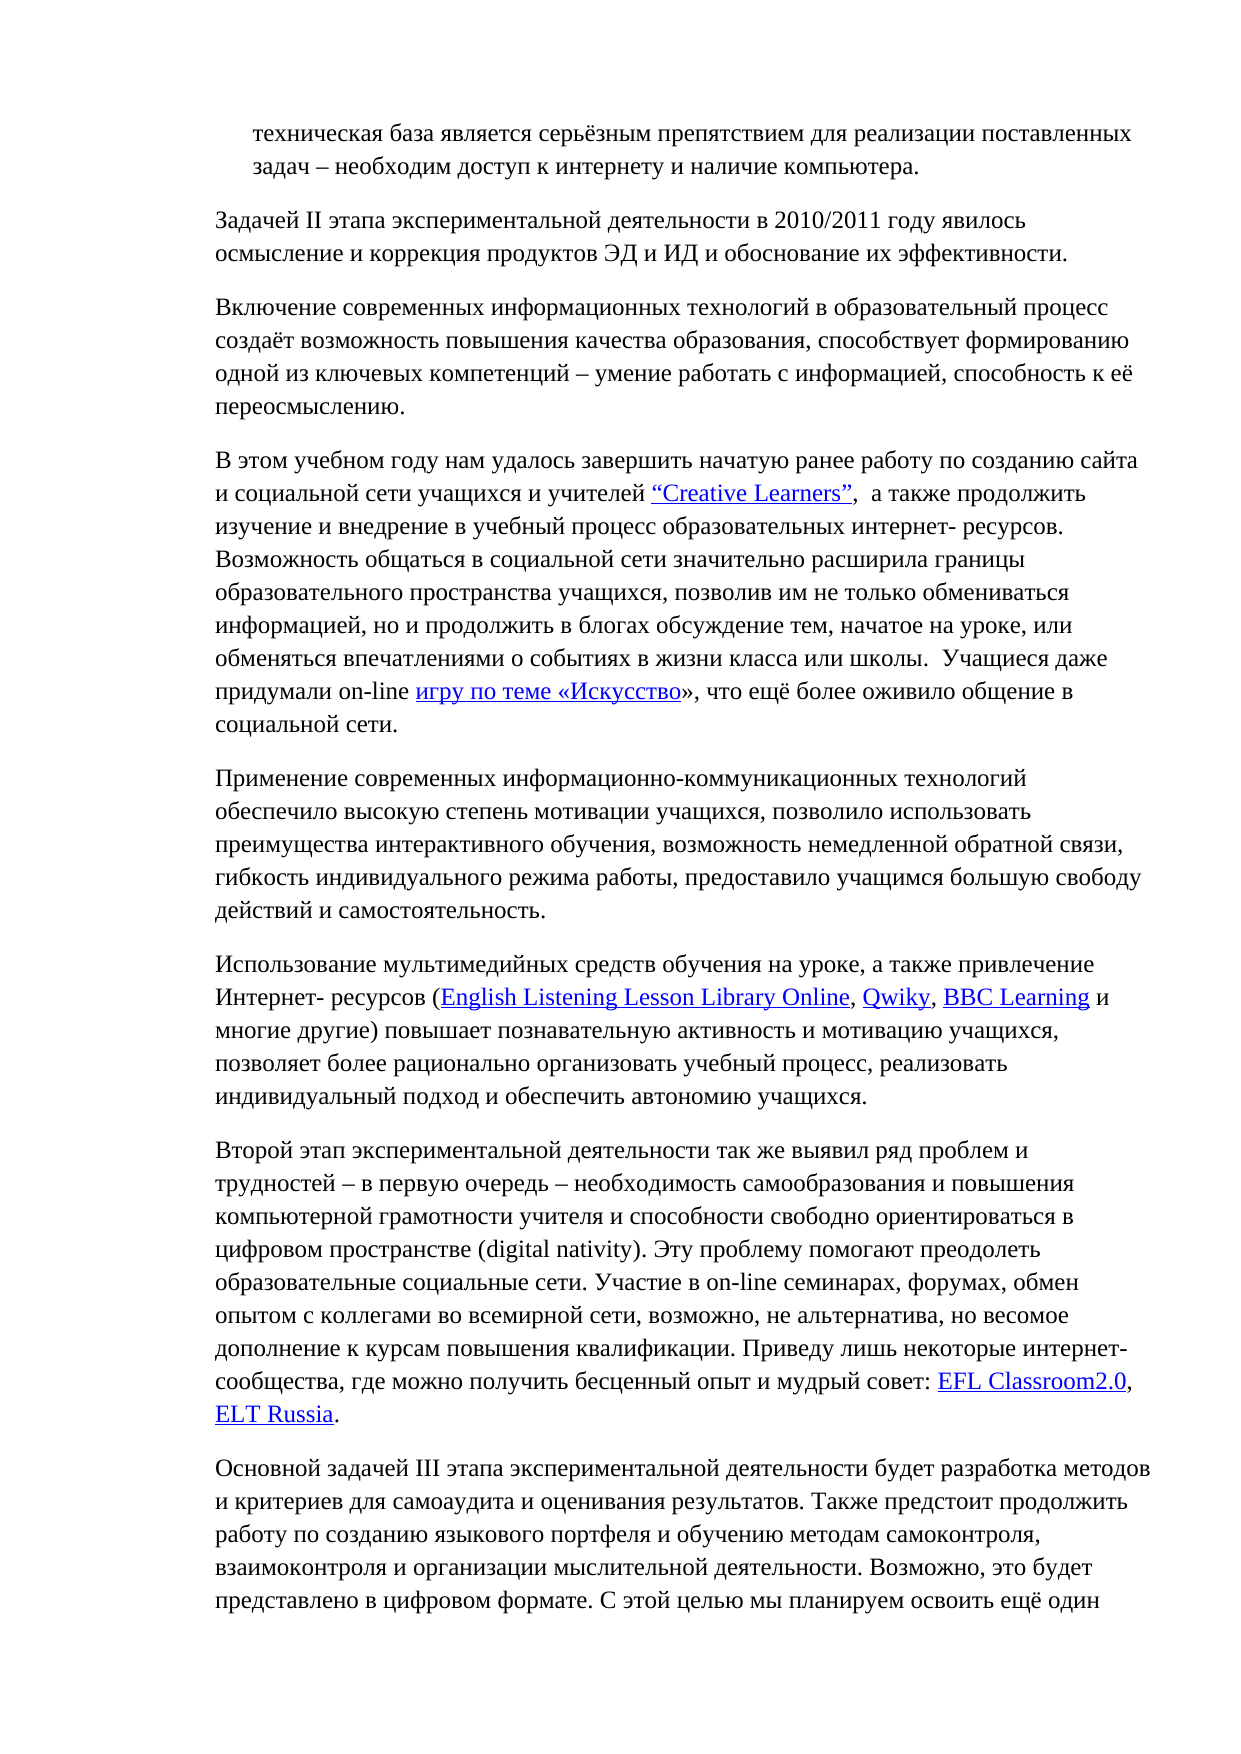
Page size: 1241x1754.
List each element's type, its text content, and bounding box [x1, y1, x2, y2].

text Применение современных информационно-коммуникационных технологий обеспечило высокую степень мотивации учащихся, позволило использовать преимущества интерактивного обучения, возможность немедленной обратной связи, гибкость индивидуального режима работы, предоставило учащимся большую свободу действий и самостоятельность. [215, 763, 1152, 924]
text Задачей II этапа экспериментальной деятельности в 2010/2011 году явилось осмысление и коррекция продуктов ЭД и ИД и обоснование их эффективности. [215, 205, 1152, 267]
text Использование мультимедийных средств обучения на уроке, а также привлечение Интернет- ресурсов (English Listening Lesson Library Online, Qwiky, BBC Learning и многие другие) повышает познавательную активность и мотивацию учащихся, позволяет более рационально организовать учебный процесс, реализовать индивидуальный подход и обеспечить автономию учащихся. [215, 949, 1152, 1109]
text Второй этап экспериментальной деятельности так же выявил ряд проблем и трудностей – в первую очередь – необходимость самообразования и повышения компьютерной грамотности учителя и способности свободно ориентироваться в цифровом пространстве (digital nativity). Эту проблему помогают преодолеть образовательные социальные сети. Участие в on-line семинарах, форумах, обмен опытом с коллегами во всемирной сети, возможно, не альтернатива, но весомое дополнение к курсам повышения квалификации. Приведу лишь некоторые интернет- сообщества, где можно получить бесценный опыт и мудрый совет: EFL Classroom2.0, ELT Russia. [215, 1135, 1152, 1428]
text В этом учебном году нам удалось завершить начатую ранее работу по созданию сайта и социальной сети учащихся и учителей “Creative Learners”, а также продолжить изучение и внедрение в учебный процесс образовательных интернет- ресурсов. Возможность общаться в социальной сети значительно расширила границы образовательного пространства учащихся, позволив им не только обмениваться информацией, но и продолжить в блогах обсуждение тем, начатое на уроке, или обменяться впечатлениями о событиях в жизни класса или школы. Учащиеся даже придумали on-line игру по теме «Искусство», что ещё более оживило общение в социальной сети. [215, 445, 1152, 738]
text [215, 1453, 1152, 1613]
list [252, 118, 1152, 180]
text Включение современных информационных технологий в образовательный процесс создаёт возможность повышения качества образования, способствует формированию одной из ключевых компетенций – умение работать с информацией, способность к её переосмыслению. [215, 292, 1152, 420]
